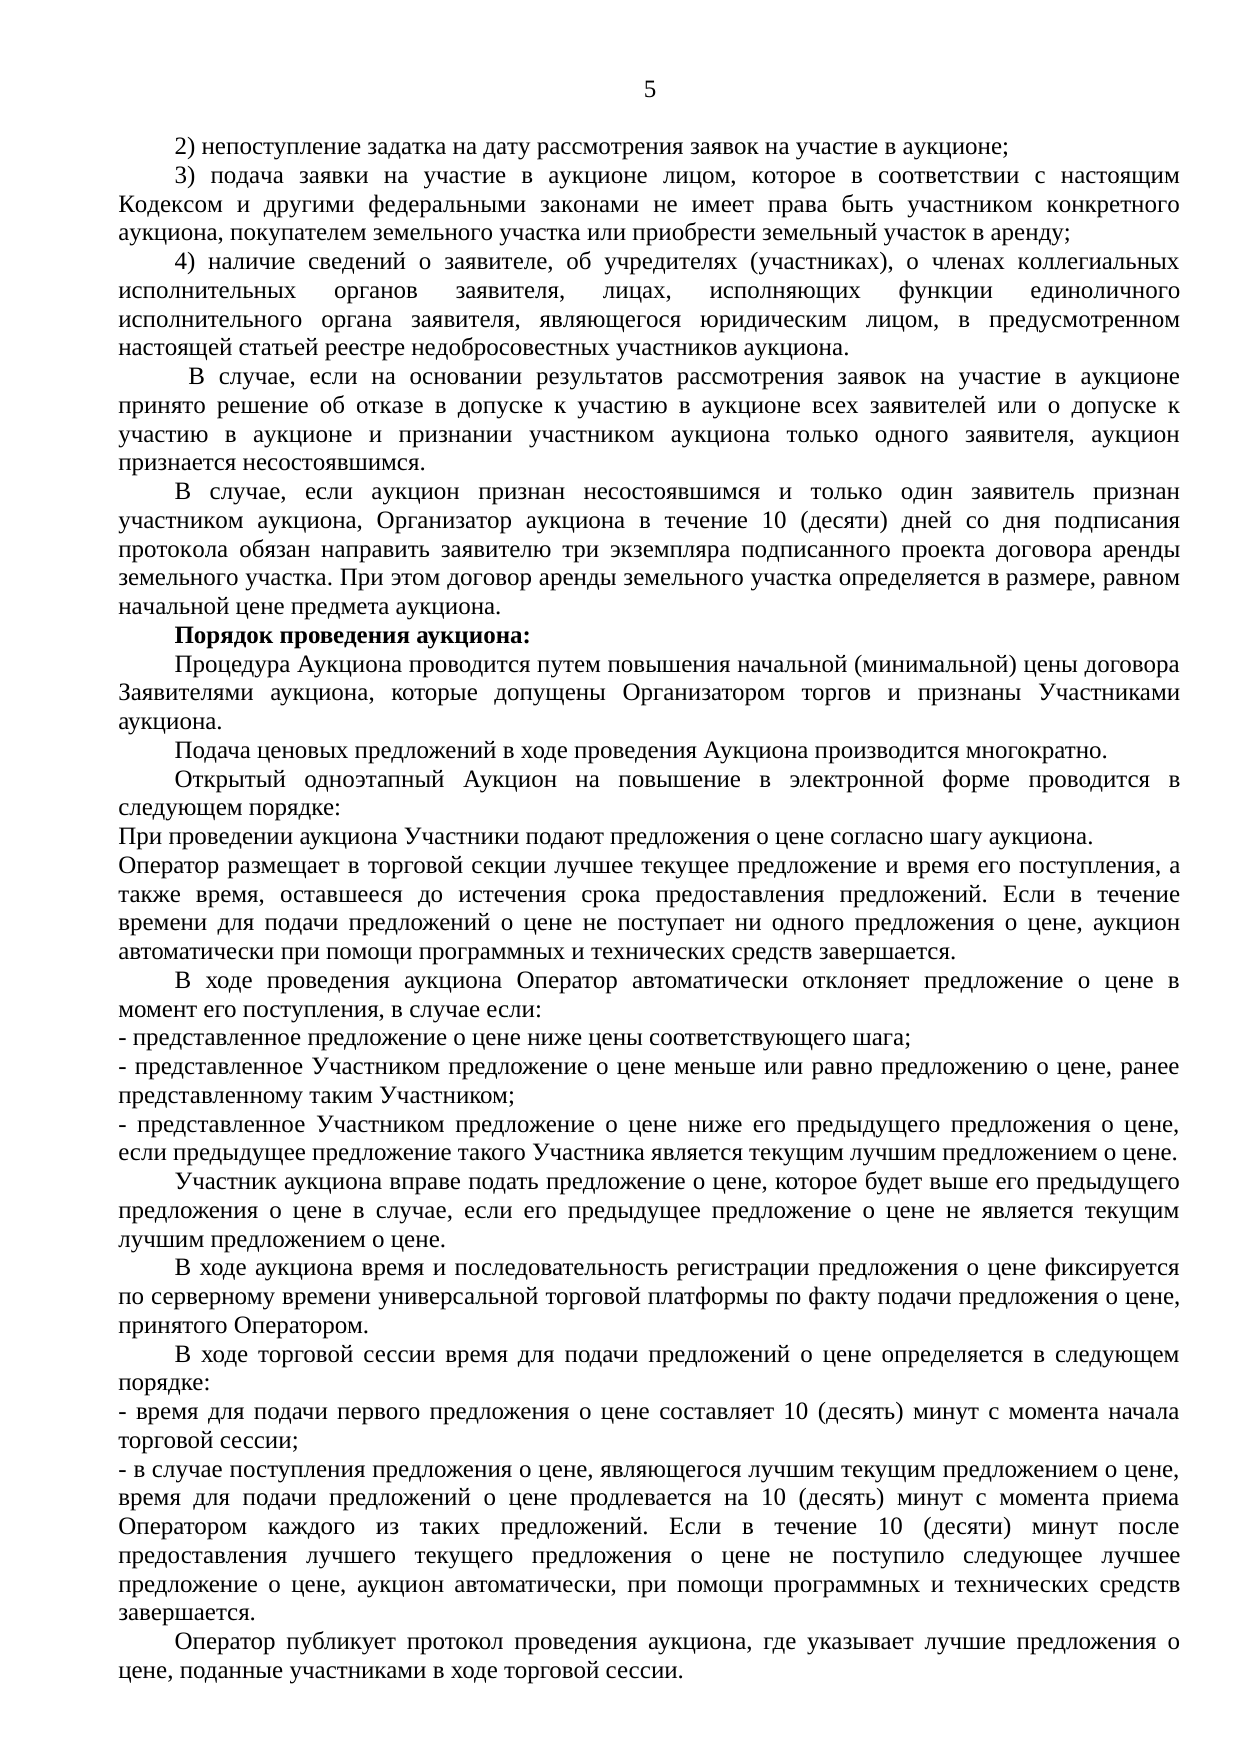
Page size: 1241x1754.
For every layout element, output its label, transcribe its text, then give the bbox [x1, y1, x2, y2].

text 3) подача заявки на участие в аукционе лицом, которое в соответствии с настоящим Кодексом и другими федеральными законами не имеет права быть участником конкретного аукциона, покупателем земельного участка или приобрести земельный участок в аренду; [118, 160, 1181, 246]
text - представленное предложение о цене ниже цены соответствующего шага; [118, 1022, 1181, 1051]
text Порядок проведения аукциона: [118, 620, 1181, 649]
text 2) непоступление задатка на дату рассмотрения заявок на участие в аукционе; [118, 131, 1181, 160]
text - представленное Участником предложение о цене ниже его предыдущего предложения о цене, если предыдущее предложение такого Участника является текущим лучшим предложением о цене. [118, 1109, 1181, 1166]
text В ходе аукциона время и последовательность регистрации предложения о цене фиксируется по серверному времени универсальной торговой платформы по факту подачи предложения о цене, принятого Оператором. [118, 1252, 1181, 1339]
text - в случае поступления предложения о цене, являющегося лучшим текущим предложением о цене, время для подачи предложений о цене продлевается на 10 (десять) минут с момента приема Оператором каждого из таких предложений. Если в течение 10 (десяти) минут после предоставления лучшего текущего предложения о цене не поступило следующее лучшее предложение о цене, аукцион автоматически, при помощи программных и технических средств завершается. [118, 1454, 1181, 1626]
text При проведении аукциона Участники подают предложения о цене согласно шагу аукциона. [118, 821, 1181, 850]
text Процедура Аукциона проводится путем повышения начальной (минимальной) цены договора Заявителями аукциона, которые допущены Организатором торгов и признаны Участниками аукциона. [118, 649, 1181, 735]
text В ходе проведения аукциона Оператор автоматически отклоняет предложение о цене в момент его поступления, в случае если: [118, 965, 1181, 1022]
text - время для подачи первого предложения о цене составляет 10 (десять) минут с момента начала торговой сессии; [118, 1396, 1181, 1454]
text В ходе торговой сессии время для подачи предложений о цене определяется в следующем порядке: [118, 1339, 1181, 1396]
text - представленное Участником предложение о цене меньше или равно предложению о цене, ранее представленному таким Участником; [118, 1051, 1181, 1109]
text В случае, если на основании результатов рассмотрения заявок на участие в аукционе принято решение об отказе в допуске к участию в аукционе всех заявителей или о допуске к участию в аукционе и признании участником аукциона только одного заявителя, аукцион признается несостоявшимся. [118, 361, 1181, 476]
text Участник аукциона вправе подать предложение о цене, которое будет выше его предыдущего предложения о цене в случае, если его предыдущее предложение о цене не является текущим лучшим предложением о цене. [118, 1166, 1181, 1252]
text Оператор публикует протокол проведения аукциона, где указывает лучшие предложения о цене, поданные участниками в ходе торговой сессии. [118, 1626, 1181, 1684]
text 4) наличие сведений о заявителе, об учредителях (участниках), о членах коллегиальных исполнительных органов заявителя, лицах, исполняющих функции единоличного исполнительного органа заявителя, являющегося юридическим лицом, в предусмотренном настоящей статьей реестре недобросовестных участников аукциона. [118, 246, 1181, 361]
text Открытый одноэтапный Аукцион на повышение в электронной форме проводится в следующем порядке: [118, 764, 1181, 821]
text Оператор размещает в торговой секции лучшее текущее предложение и время его поступления, а также время, оставшееся до истечения срока предоставления предложений. Если в течение времени для подачи предложений о цене не поступает ни одного предложения о цене, аукцион автоматически при помощи программных и технических средств завершается. [118, 850, 1181, 965]
text В случае, если аукцион признан несостоявшимся и только один заявитель признан участником аукциона, Организатор аукциона в течение 10 (десяти) дней со дня подписания протокола обязан направить заявителю три экземпляра подписанного проекта договора аренды земельного участка. При этом договор аренды земельного участка определяется в размере, равном начальной цене предмета аукциона. [118, 476, 1181, 620]
text Подача ценовых предложений в ходе проведения Аукциона производится многократно. [118, 735, 1181, 764]
